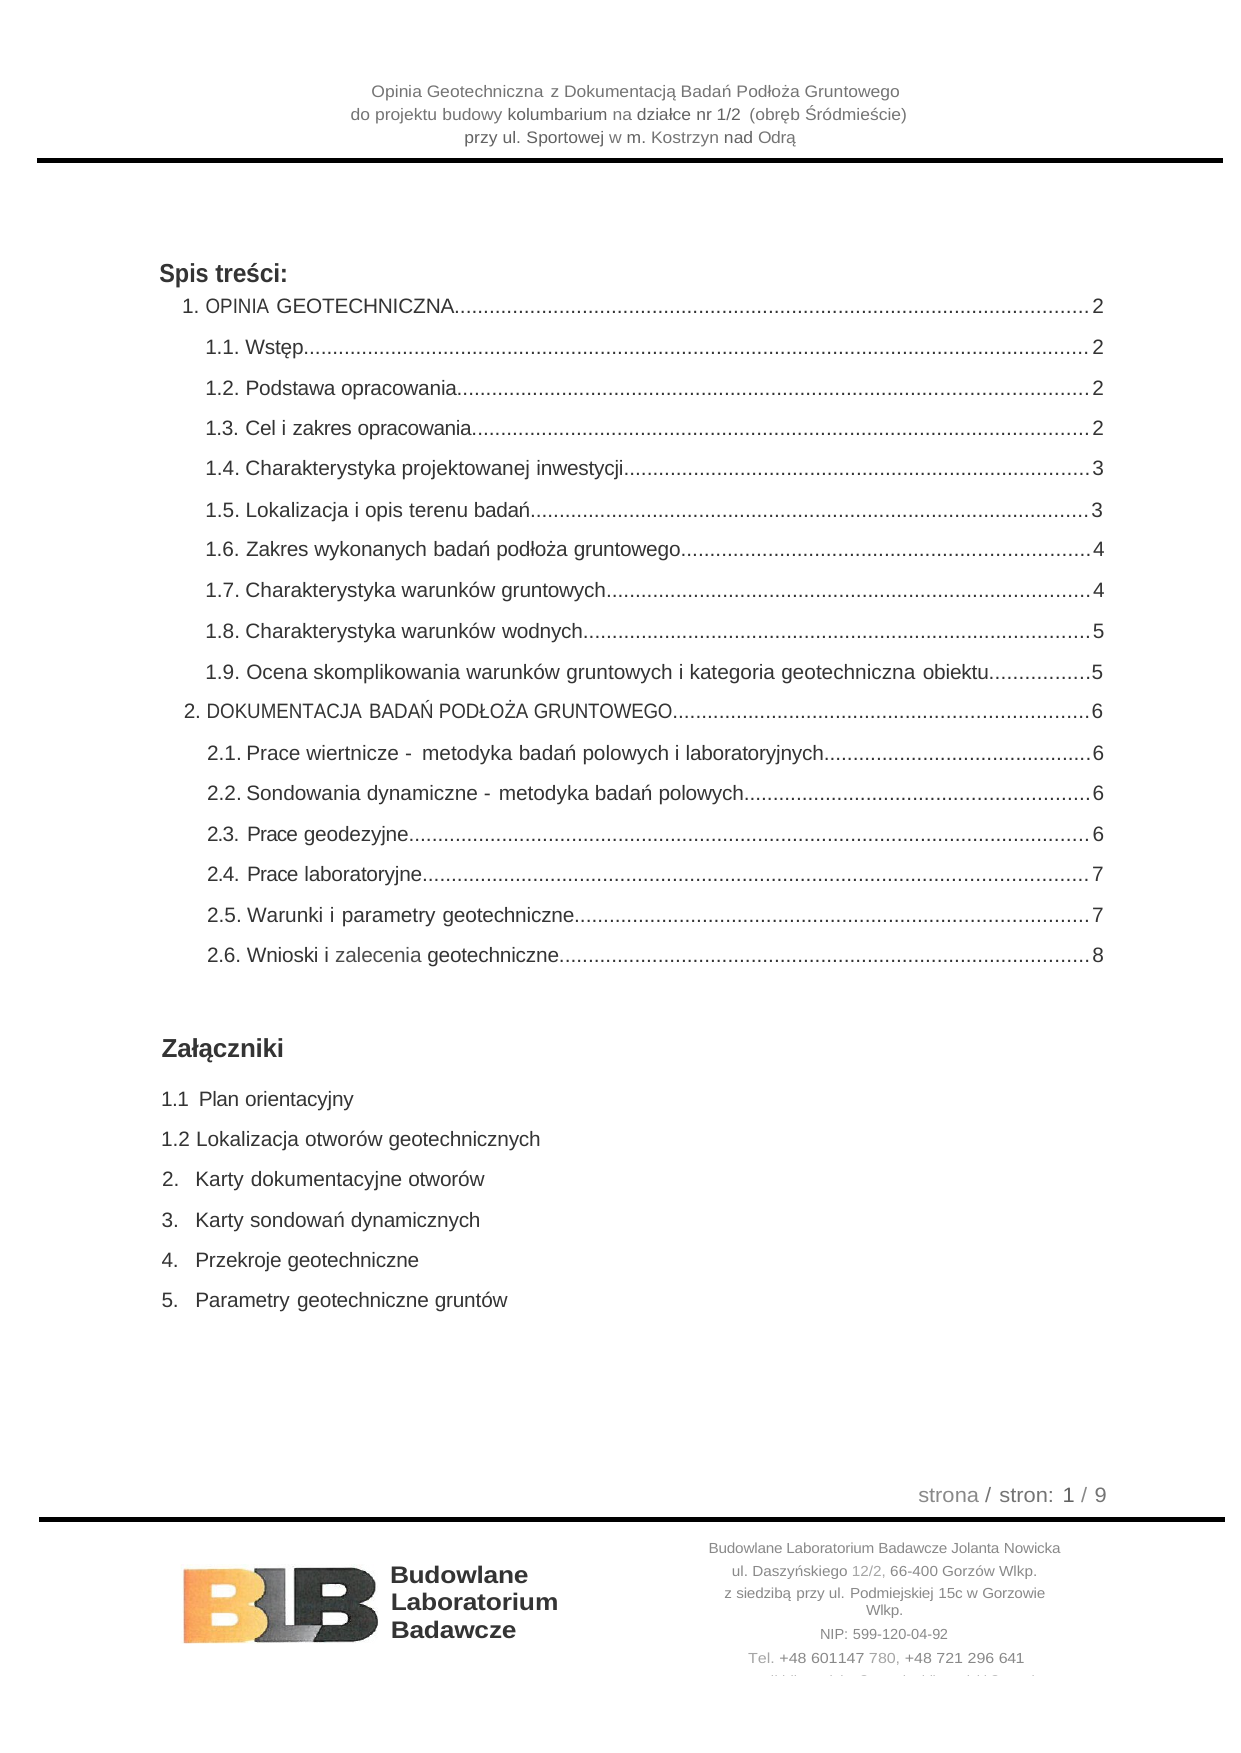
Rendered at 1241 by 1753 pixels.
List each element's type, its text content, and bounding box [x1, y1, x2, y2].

list Przekroje geotechniczne [161, 1248, 1221, 1272]
text Opinia Geotechniczna z Dokumentacją Badań Podłoża Gruntowego do projektu budowy kolumbarium na działce nr 1/2 (obręb Śródmieście) [350, 82, 912, 124]
list Lokalizacja otworów geotechnicznych [161, 1126, 1221, 1150]
list Plan orientacyjny [161, 1087, 1221, 1111]
text Załączniki [161, 1033, 1221, 1063]
text strona / stron: 1 / 9 [87, 1483, 1107, 1507]
text przy ul. Sportowej w m. Kostrzyn nad Odrą [464, 128, 1221, 147]
text Spis treści: [159, 258, 1221, 287]
list Karty dokumentacyjne otworów [162, 1167, 1221, 1191]
picture [180, 1564, 379, 1644]
list Parametry geotechniczne gruntów [161, 1288, 1221, 1312]
list Karty sondowań dynamicznych [161, 1208, 1221, 1232]
